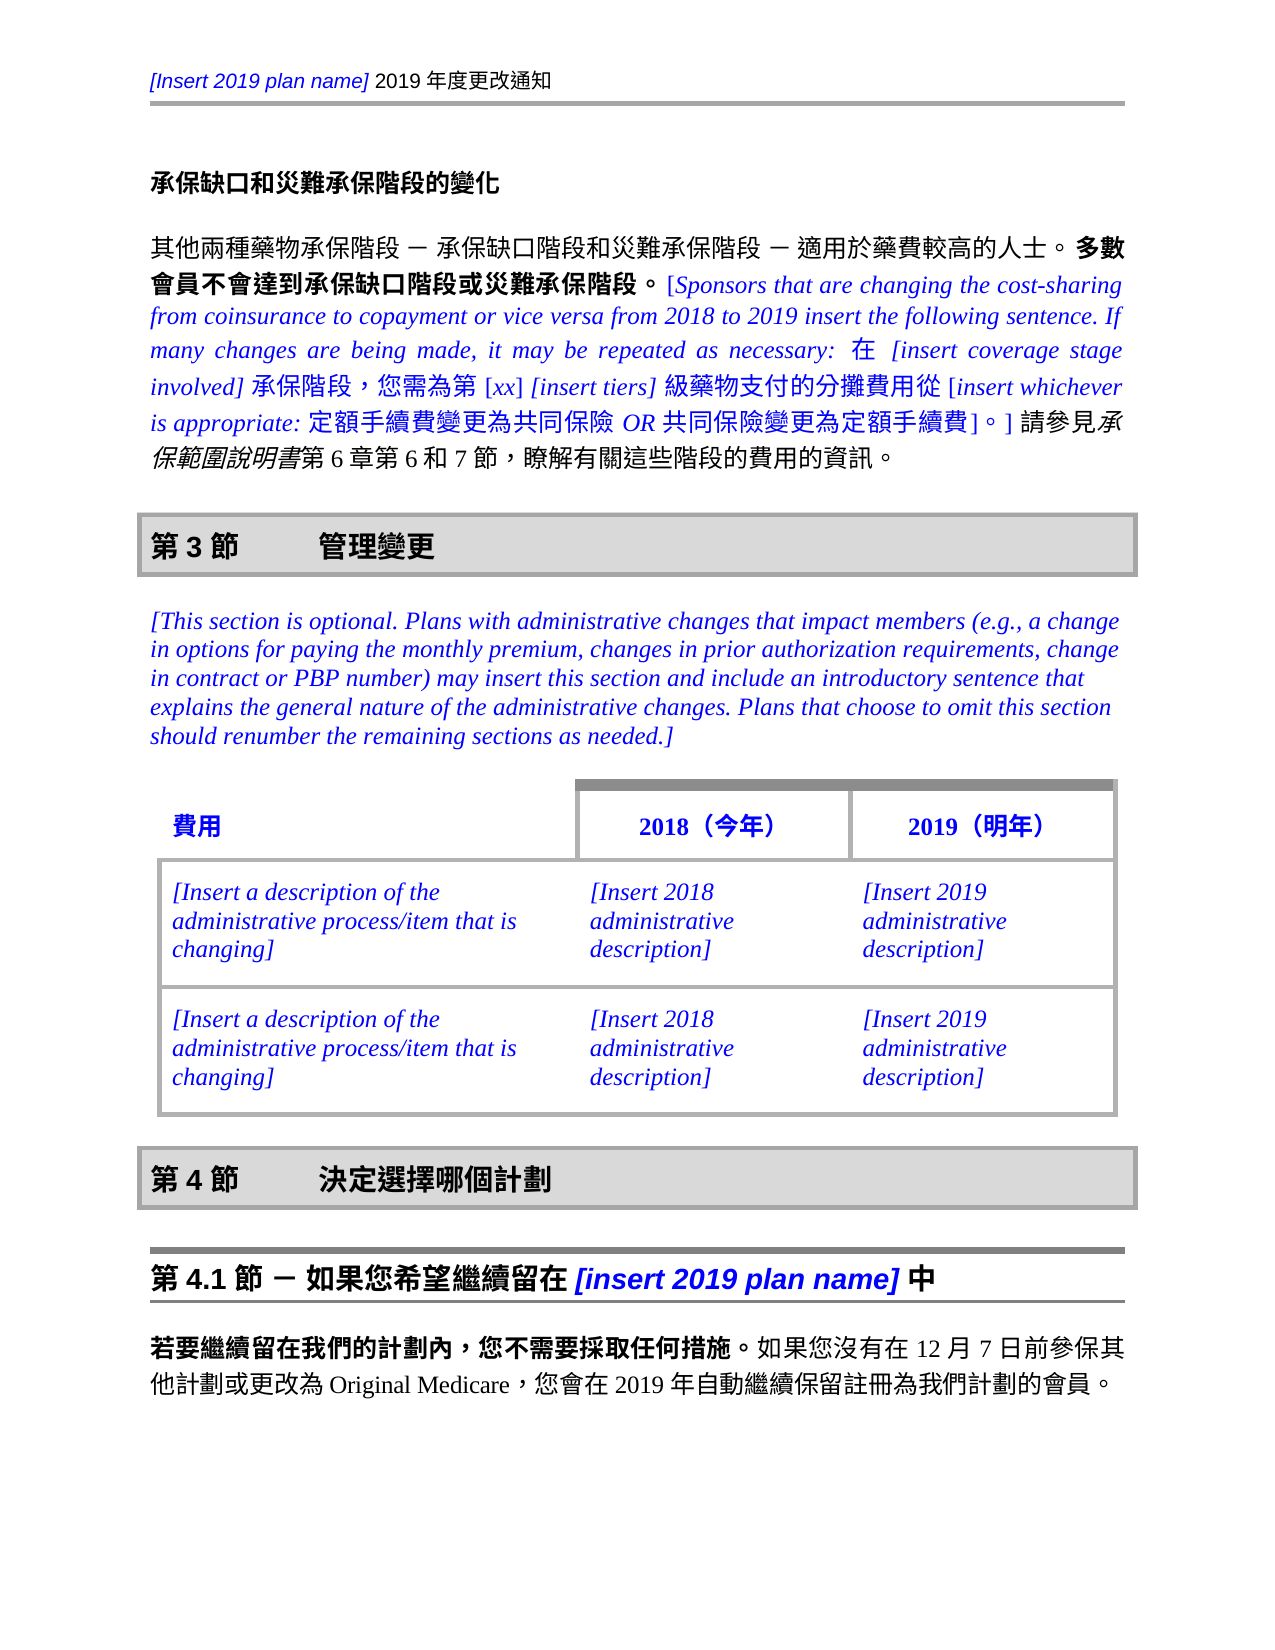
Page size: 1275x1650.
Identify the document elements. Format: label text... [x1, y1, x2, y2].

subtitle 第 4 節 決定選擇哪個計劃 [142, 1150, 1133, 1205]
table_cell [Insert 2019 administrative description] [850, 862, 1113, 984]
table_cell [Insert a description of the administrative process/item that is changing] [162, 862, 578, 984]
table_header 費用 [160, 779, 575, 857]
table_cell [Insert 2018 administrative description] [578, 862, 850, 984]
table_header 2018（今年） [580, 791, 848, 857]
subtitle 第 4.1 節 － 如果您希望繼續留在 [insert 2019 plan name] 中 [150, 1254, 1125, 1300]
subtitle 若要繼續留在我們的計劃內，您不需要採取任何措施。如果您沒有在 12 月 7 日前參保其他計劃或更改為 Original Medicare，您會在 2019 年自動繼續保留註冊為我們計劃的會員。 [150, 1328, 1125, 1401]
table_header 2019（明年） [853, 791, 1113, 857]
table_cell [Insert 2019 administrative description] [850, 989, 1113, 1112]
table_cell [Insert a description of the administrative process/item that is changing] [162, 989, 578, 1112]
subtitle 承保缺口和災難承保階段的變化 [150, 163, 1125, 199]
table_cell [Insert 2018 administrative description] [578, 989, 850, 1112]
text [This section is optional. Plans with administrative changes that impact members (e.g., a change in options for paying the monthly premium, changes in prior authorization requirements, change in contract or PBP number) may insert this section and include an introductory sentence that explains the general nature of the administrative changes. Plans that choose to omit this section should renumber the remaining sections as needed.] [150, 606, 1125, 749]
text 其他兩種藥物承保階段 － 承保缺口階段和災難承保階段 － 適用於藥費較高的人士。多數會員不會達到承保缺口階段或災難承保階段。[Sponsors that are changing the cost-sharing from coinsurance to copayment or vice versa from 2018 to 2019 insert the following sentence. If many changes are being made, it may be repeated as necessary: 在 [insert coverage stage involved] 承保階段，您需為第 [xx] [insert tiers] 級藥物支付的分攤費用從 [insert whichever is appropriate: 定額手續費變更為共同保險 OR 共同保險變更為定額手續費]。] 請參見承保範圍說明書第 6 章第 6 和 7 節，瞭解有關這些階段的費用的資訊。 [150, 229, 1125, 475]
subtitle 第 3 節 管理變更 [142, 517, 1133, 572]
